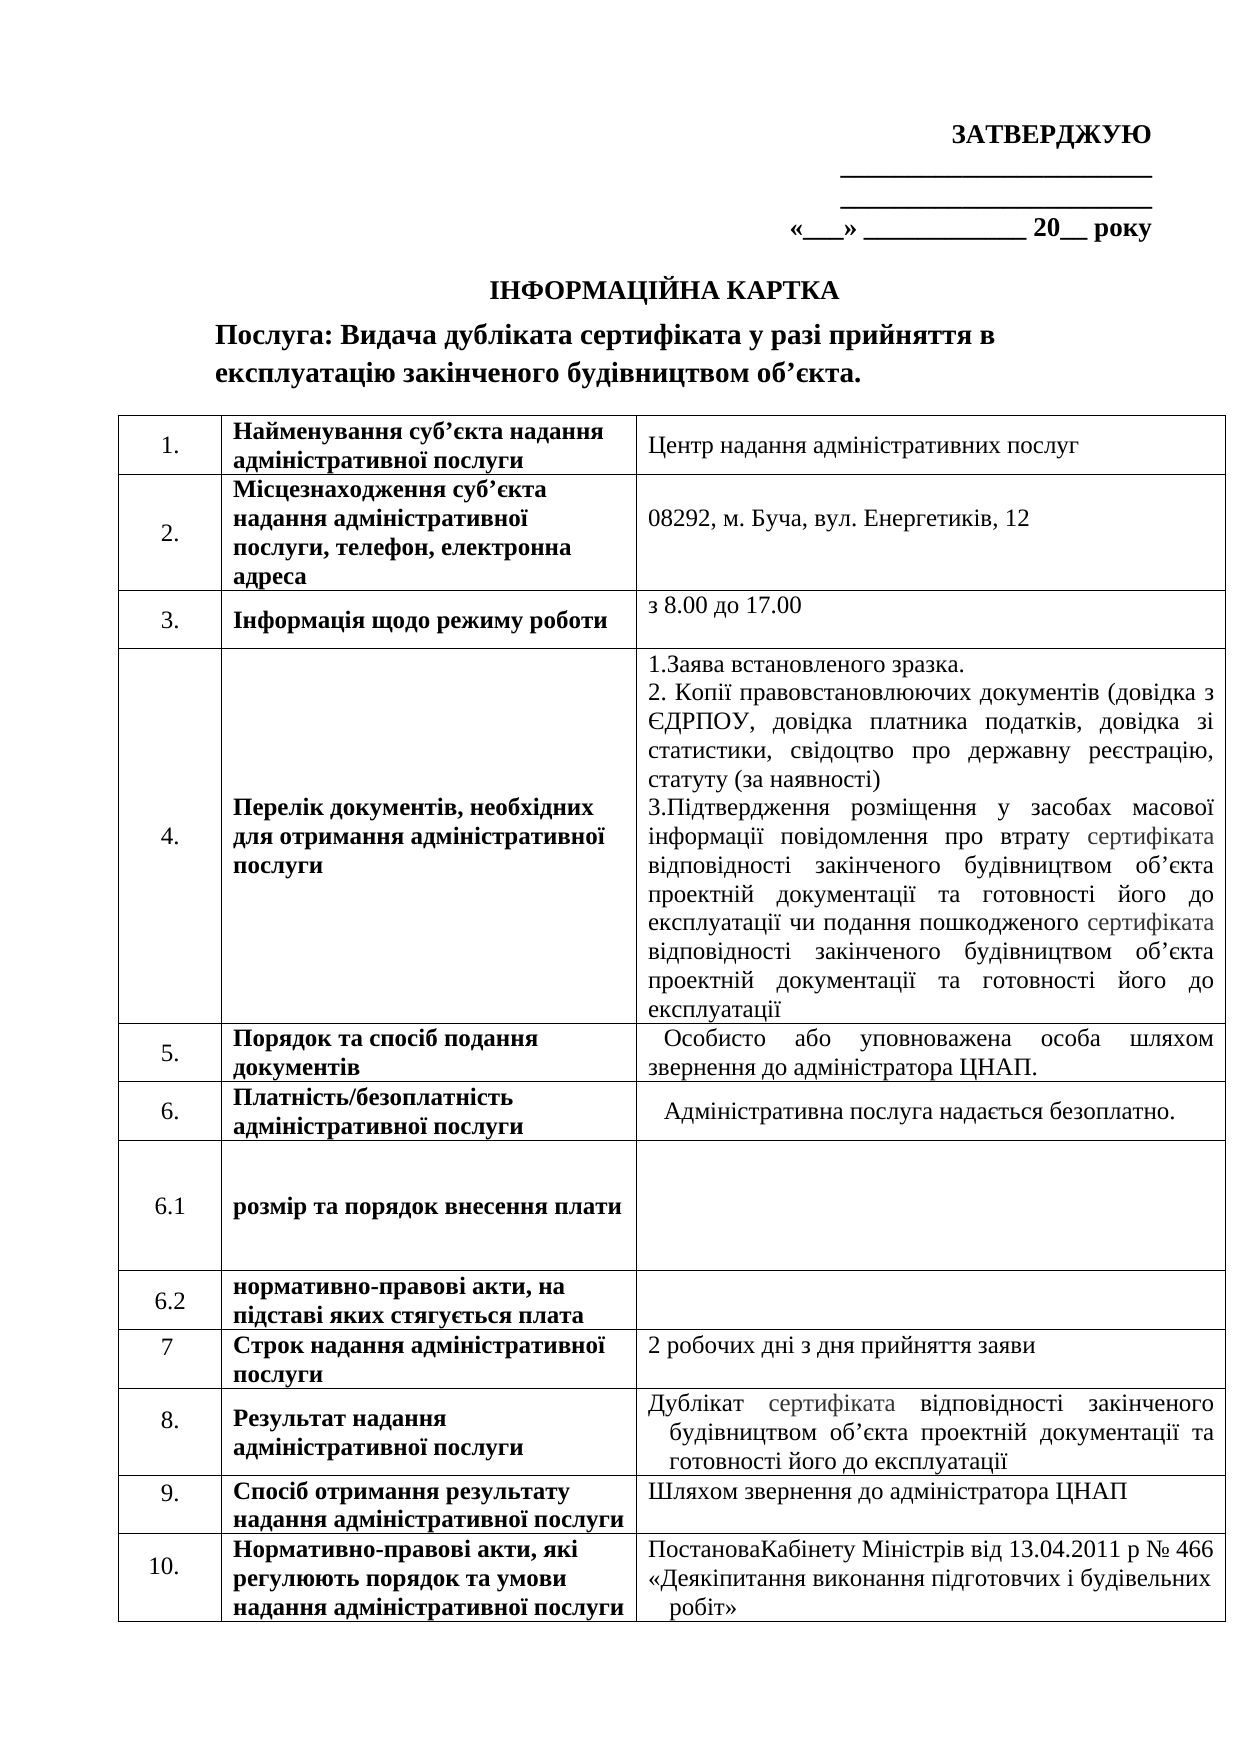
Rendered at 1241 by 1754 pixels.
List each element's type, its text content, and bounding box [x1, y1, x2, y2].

table_cell 10. [119, 1534, 221, 1621]
table_cell 08292, м. Буча, вул. Енергетиків, 12 [637, 475, 1225, 589]
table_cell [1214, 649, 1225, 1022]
text ІНФОРМАЦІЙНА КАРТКА [177, 274, 1152, 305]
table_cell Строк надання адміністративної послуги [222, 1330, 636, 1387]
text ЗАТВЕРДЖУЮ [177, 118, 1152, 149]
table_cell 6.2 [119, 1271, 221, 1329]
table_cell нормативно-правові акти, на підставі яких стягується плата [222, 1271, 636, 1329]
table_cell 3. [119, 591, 221, 648]
table_cell Дублікат сертифіката відповідності закінченого будівництвом об’єкта проектній документації та готовності його до експлуатації [637, 1389, 1225, 1475]
table_header Найменування суб’єкта надання адміністративної послуги [222, 416, 636, 473]
table_cell Спосіб отримання результату надання адміністративної послуги [222, 1476, 636, 1533]
table_cell Адміністративна послуга надається безоплатно. [637, 1082, 1225, 1139]
text _______________________ [177, 149, 1152, 180]
table_cell Шляхом звернення до адміністратора ЦНАП [637, 1476, 1225, 1533]
table_cell 9. [119, 1476, 221, 1533]
table_cell Інформація щодо режиму роботи [222, 591, 636, 648]
table_cell 2. [119, 475, 221, 589]
table_cell 6.1 [119, 1141, 221, 1270]
table_cell Перелік документів, необхідних для отримання адміністративної послуги [222, 649, 636, 1022]
table_cell [637, 1141, 1225, 1270]
table_cell з 8.00 до 17.00 [637, 591, 1225, 648]
table_cell [637, 1271, 1225, 1329]
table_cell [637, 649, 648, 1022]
table_cell 6. [119, 1082, 221, 1139]
table_cell Платність/безоплатність адміністративної послуги [222, 1082, 636, 1139]
table_cell Порядок та спосіб подання документів [222, 1024, 636, 1081]
table_cell ПостановаКабінету Міністрів від 13.04.2011 р № 466 «Деякіпитання виконання підготовчих і будівельних робіт» [637, 1534, 1225, 1621]
table_cell 4. [119, 649, 221, 1022]
table_header Центр надання адміністративних послуг [637, 416, 1225, 473]
table_cell 8. [119, 1389, 221, 1475]
table_cell розмір та порядок внесення плати [222, 1141, 636, 1270]
table_cell Особисто або уповноважена особа шляхом звернення до адміністратора ЦНАП. [637, 1024, 1225, 1081]
table_cell Місцезнаходження суб’єкта надання адміністративної послуги, телефон, електронна адреса [222, 475, 636, 589]
text «___» ____________ 20__ року [177, 212, 1152, 243]
table_cell Нормативно-правові акти, які регулюють порядок та умови надання адміністративної послуги [222, 1534, 636, 1621]
table_cell 2 робочих дні з дня прийняття заяви [637, 1330, 1225, 1387]
text _______________________ [177, 180, 1152, 212]
table_header 1. [119, 416, 221, 473]
table_cell 5. [119, 1024, 221, 1081]
text Послуга: Видача дубліката сертифіката у разі прийняття в експлуатацію закінченого будівництвом об’єкта. [215, 317, 1152, 389]
table_cell Результат надання адміністративної послуги [222, 1389, 636, 1475]
table_cell 7 [119, 1330, 221, 1387]
